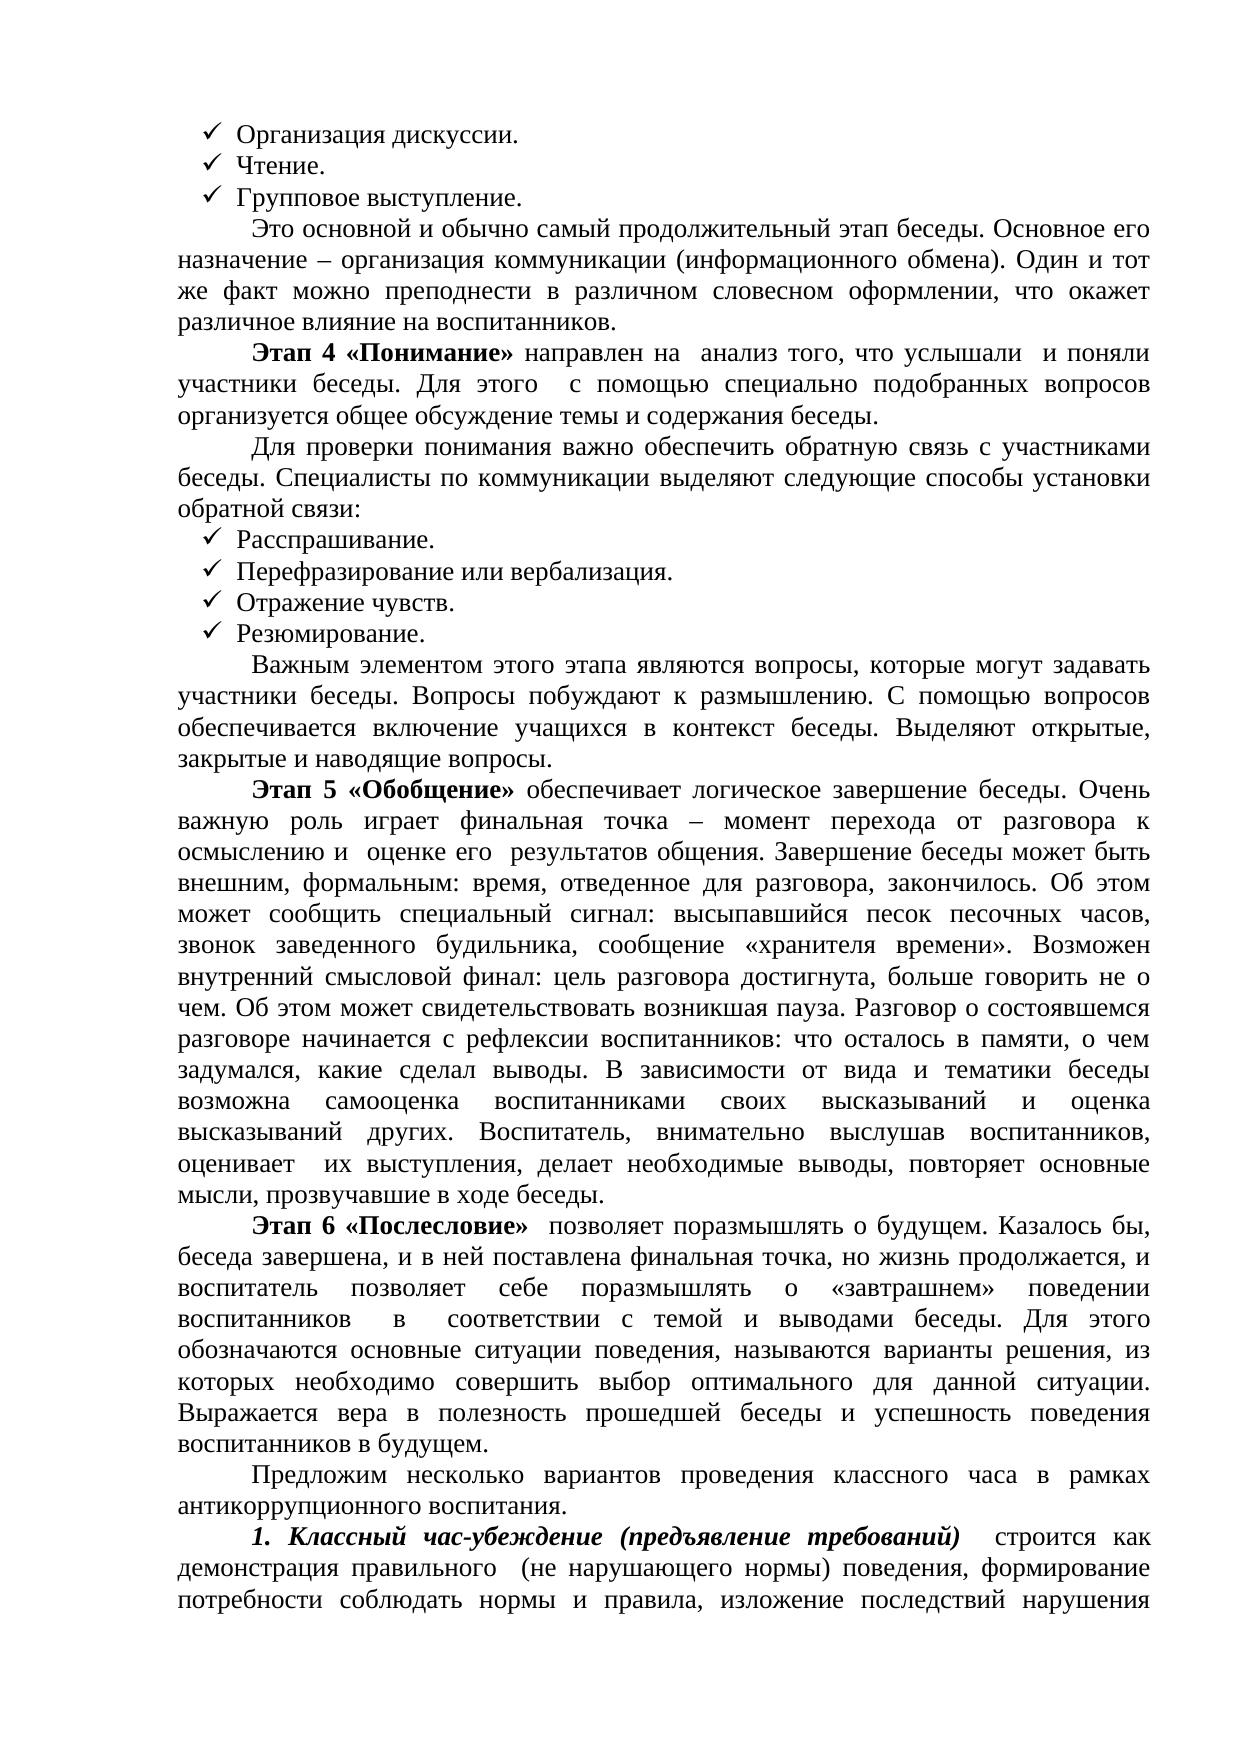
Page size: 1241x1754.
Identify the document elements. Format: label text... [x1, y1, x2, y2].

list Расспрашивание. [201, 523, 1152, 554]
text Этап 6 «Послесловие» позволяет поразмышлять о будущем. Казалось бы, беседа завершена, и в ней поставлена финальная точка, но жизнь продолжается, и воспитатель позволяет себе поразмышлять о «завтрашнем» поведении воспитанников в соответствии с темой и выводами беседы. Для этого обозначаются основные ситуации поведения, называются варианты решения, из которых необходимо совершить выбор оптимального для данной ситуации. Выражается вера в полезность прошедшей беседы и успешность поведения воспитанников в будущем. [177, 1209, 1152, 1458]
text Это основной и обычно самый продолжительный этап беседы. Основное его назначение – организация коммуникации (информационного обмена). Один и тот же факт можно преподнести в различном словесном оформлении, что окажет различное влияние на воспитанников. [177, 212, 1152, 336]
text Для проверки понимания важно обеспечить обратную связь с участниками беседы. Специалисты по коммуникации выделяют следующие способы установки обратной связи: [177, 430, 1152, 523]
list Групповое выступление. [201, 181, 1152, 212]
text Этап 4 «Понимание» направлен на анализ того, что услышали и поняли участники беседы. Для этого с помощью специально подобранных вопросов организуется общее обсуждение темы и содержания беседы. [177, 336, 1152, 430]
list Организация дискуссии. [201, 118, 1152, 149]
list Чтение. [201, 149, 1152, 181]
list Отражение чувств. [201, 586, 1152, 617]
text Предложим несколько вариантов проведения классного часа в рамках антикоррупционного воспитания. [177, 1458, 1152, 1520]
text Важным элементом этого этапа являются вопросы, которые могут задавать участники беседы. Вопросы побуждают к размышлению. С помощью вопросов обеспечивается включение учащихся в контекст беседы. Выделяют открытые, закрытые и наводящие вопросы. [177, 648, 1152, 773]
list Перефразирование или вербализация. [201, 554, 1152, 586]
text Этап 5 «Обобщение» обеспечивает логическое завершение беседы. Очень важную роль играет финальная точка – момент перехода от разговора к осмыслению и оценке его результатов общения. Завершение беседы может быть внешним, формальным: время, отведенное для разговора, закончилось. Об этом может сообщить специальный сигнал: высыпавшийся песок песочных часов, звонок заведенного будильника, сообщение «хранителя времени». Возможен внутренний смысловой финал: цель разговора достигнута, больше говорить не о чем. Об этом может свидетельствовать возникшая пауза. Разговор о состоявшемся разговоре начинается с рефлексии воспитанников: что осталось в памяти, о чем задумался, какие сделал выводы. В зависимости от вида и тематики беседы возможна самооценка воспитанниками своих высказываний и оценка высказываний других. Воспитатель, внимательно выслушав воспитанников, оценивает их выступления, делает необходимые выводы, повторяет основные мысли, прозвучавшие в ходе беседы. [177, 773, 1152, 1209]
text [177, 1520, 1152, 1614]
list Резюмирование. [201, 617, 1152, 648]
